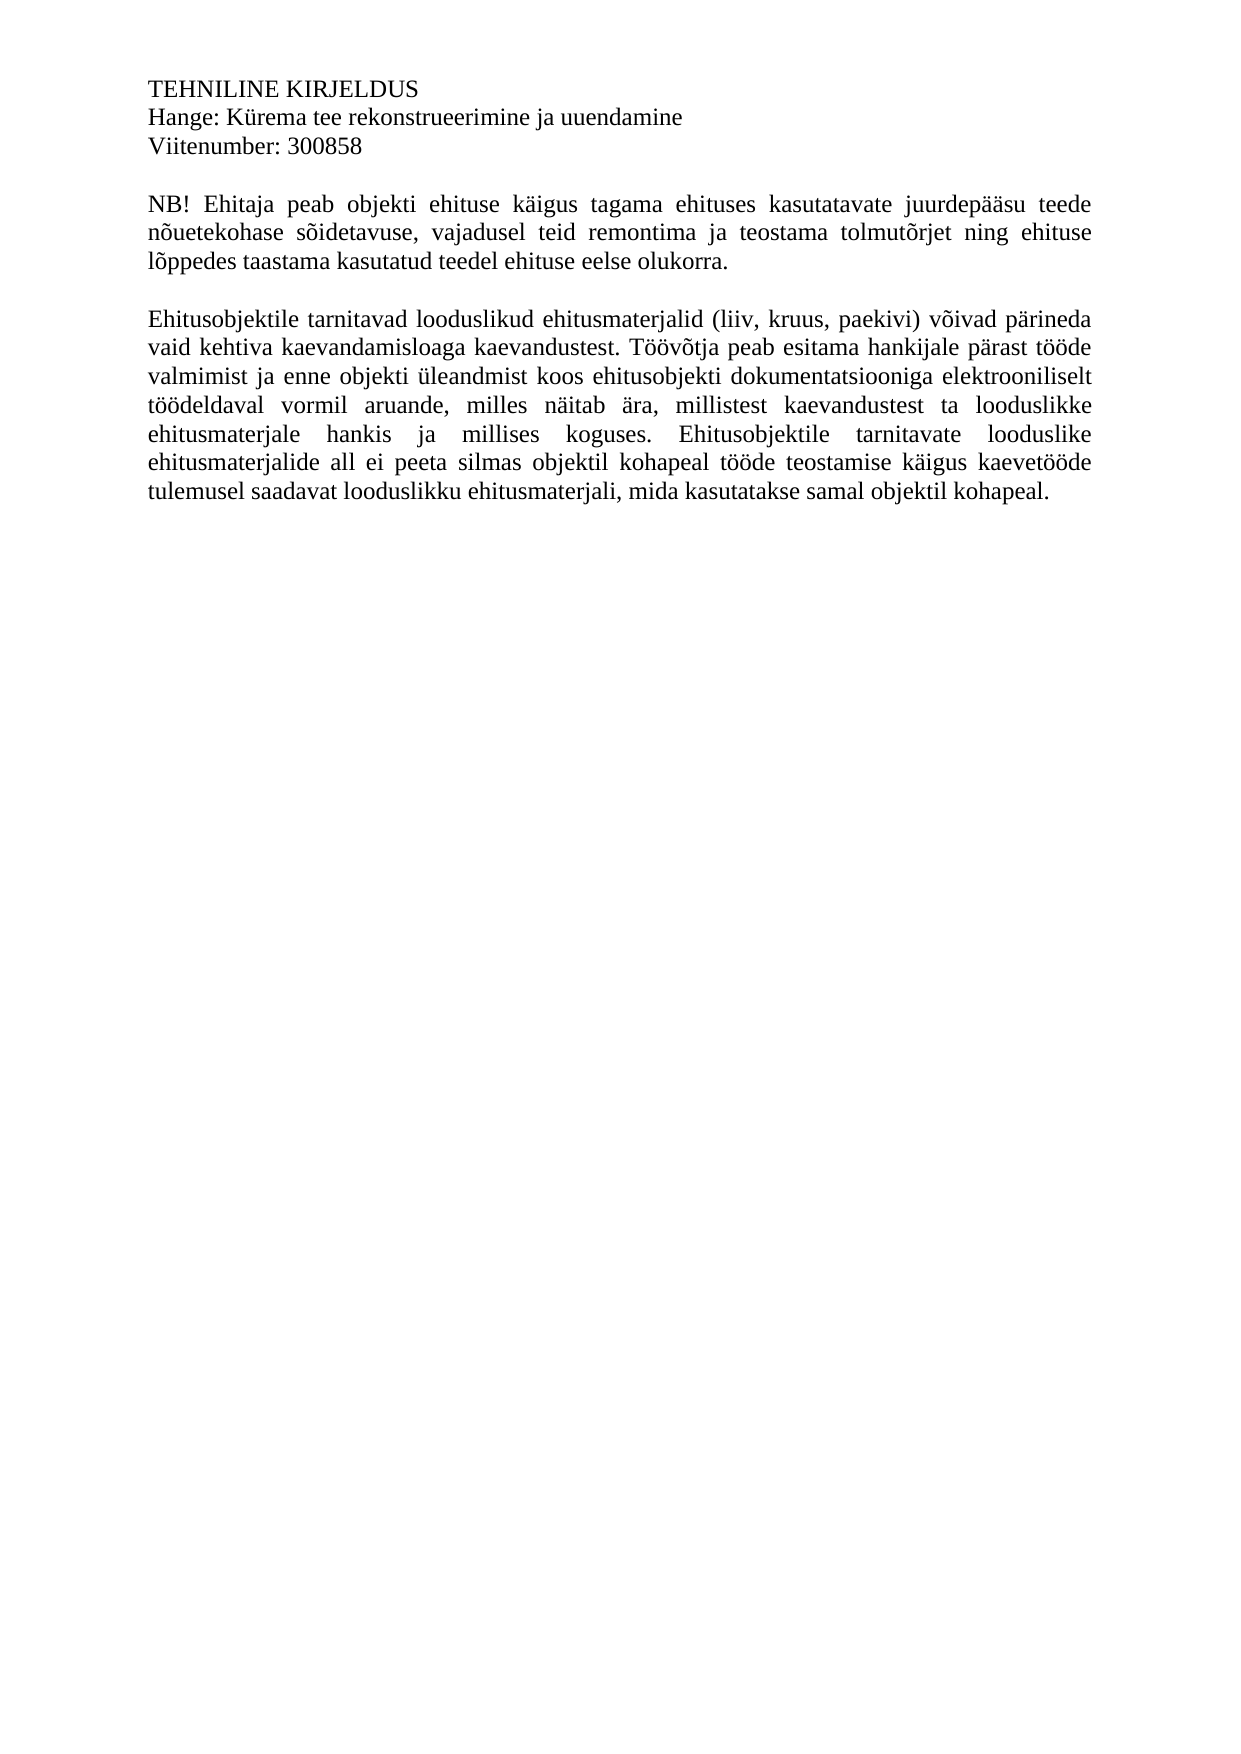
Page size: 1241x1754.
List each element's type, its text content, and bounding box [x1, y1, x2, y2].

text NB! Ehitaja peab objekti ehituse käigus tagama ehituses kasutatavate juurdepääsu teede nõuetekohase sõidetavuse, vajadusel teid remontima ja teostama tolmutõrjet ning ehituse lõppedes taastama kasutatud teedel ehituse eelse olukorra. [148, 189, 1093, 275]
text Ehitusobjektile tarnitavad looduslikud ehitusmaterjalid (liiv, kruus, paekivi) võivad pärineda vaid kehtiva kaevandamisloaga kaevandustest. Töövõtja peab esitama hankijale pärast tööde valmimist ja enne objekti üleandmist koos ehitusobjekti dokumentatsiooniga elektrooniliselt töödeldaval vormil aruande, milles näitab ära, millistest kaevandustest ta looduslikke ehitusmaterjale hankis ja millises koguses. Ehitusobjektile tarnitavate looduslike ehitusmaterjalide all ei peeta silmas objektil kohapeal tööde teostamise käigus kaevetööde tulemusel saadavat looduslikku ehitusmaterjali, mida kasutatakse samal objektil kohapeal. [148, 304, 1093, 505]
